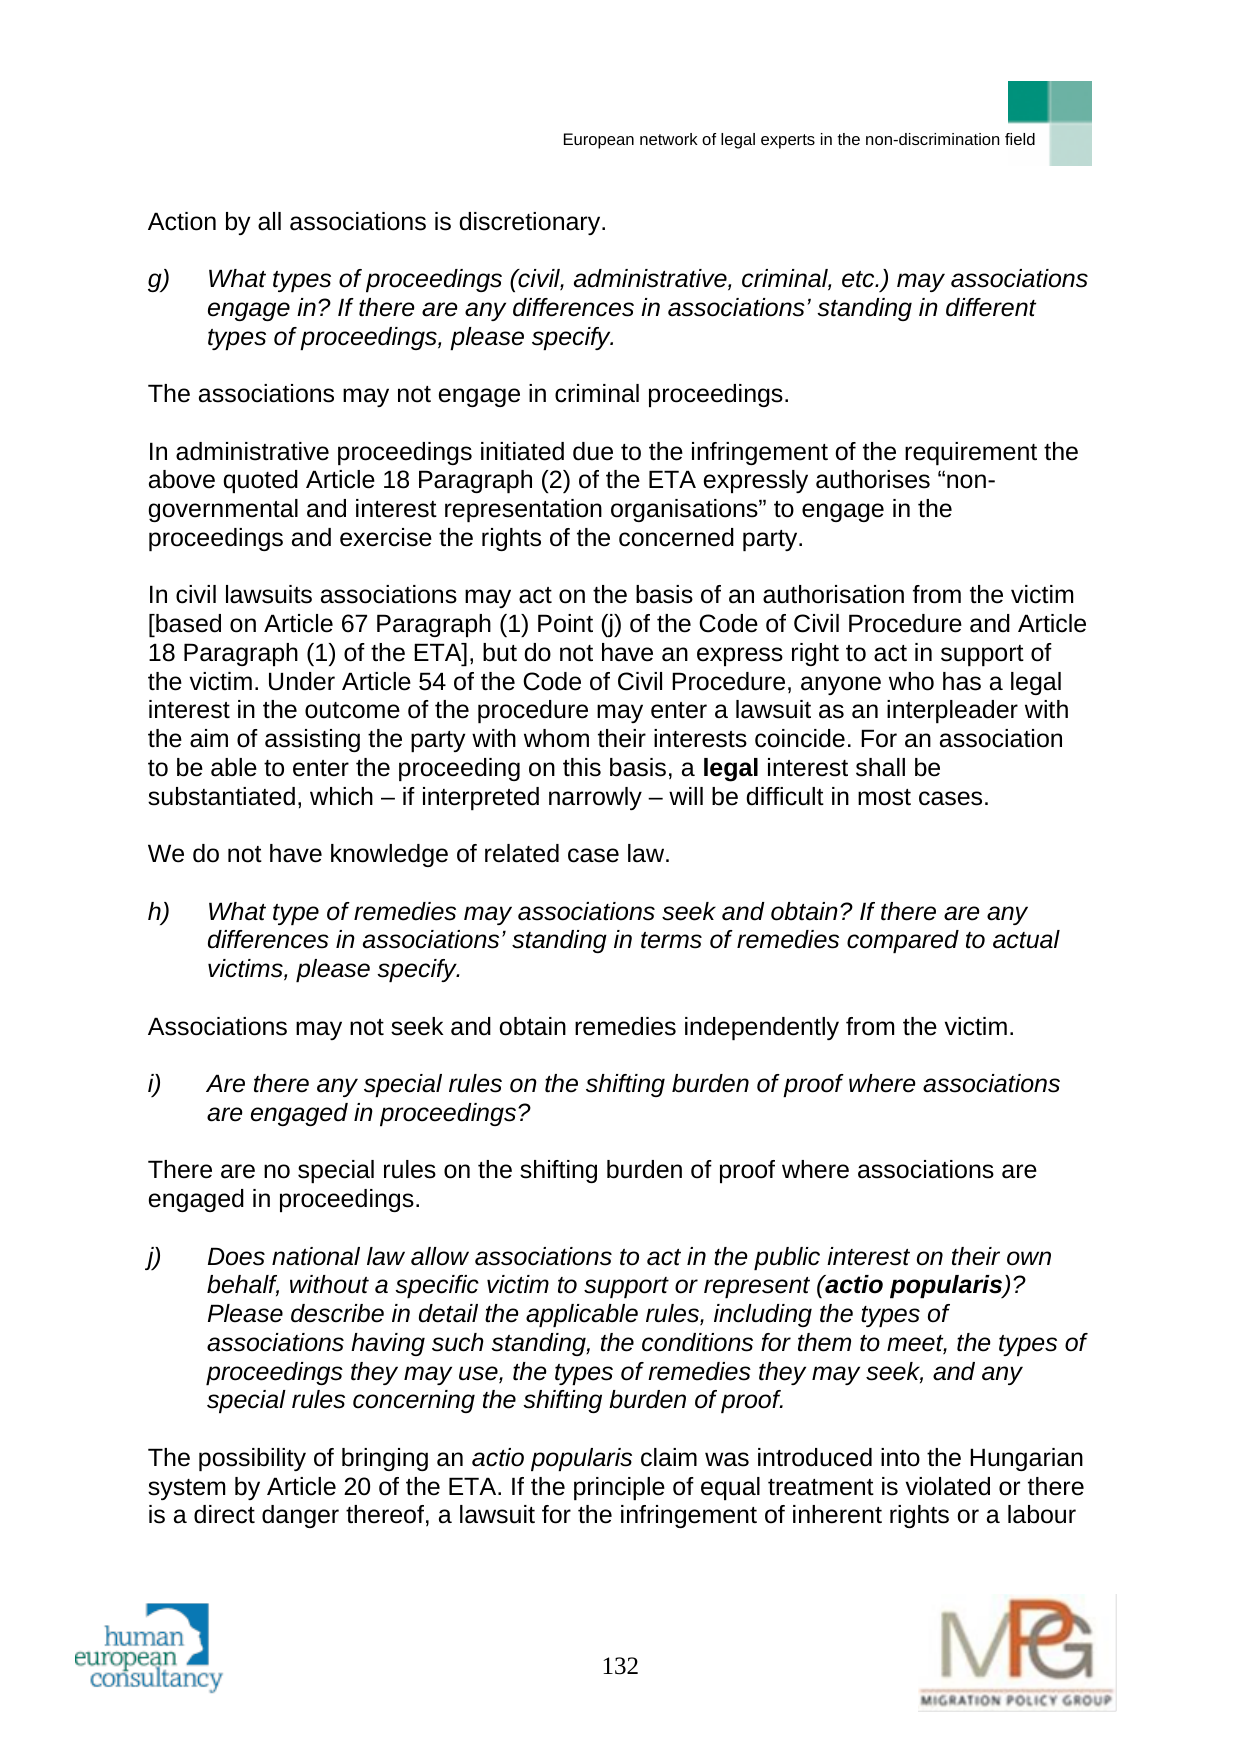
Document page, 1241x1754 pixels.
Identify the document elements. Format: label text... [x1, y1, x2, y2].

list In administrative proceedings initiated due to the infringement of the requirement the above quoted Article 18 Paragraph (2) of the ETA expressly authorises “non-governmental and interest representation organisations” to engage in the proceedings and exercise the rights of the concerned party. [148, 437, 1092, 552]
list Does national law allow associations to act in the public interest on their own behalf, without a specific victim to support or represent (actio popularis)? Please describe in detail the applicable rules, including the types of associations having such standing, the conditions for them to meet, the types of proceedings they may use, the types of remedies they may seek, and any special rules concerning the shifting burden of proof. [148, 1242, 1092, 1414]
picture [1008, 81, 1092, 166]
list Associations may not seek and obtain remedies independently from the victim. [148, 1012, 1092, 1041]
list The associations may not engage in criminal proceedings. [148, 379, 1092, 408]
picture [75, 1602, 228, 1695]
text Action by all associations is discretionary. [148, 207, 1092, 236]
list In civil lawsuits associations may act on the basis of an authorisation from the victim [based on Article 67 Paragraph (1) Point (j) of the Code of Civil Procedure and Article 18 Paragraph (1) of the ETA], but do not have an express right to act in support of the victim. Under Article 54 of the Code of Civil Procedure, anyone who has a legal interest in the outcome of the procedure may enter a lawsuit as an interpleader with the aim of assisting the party with whom their interests coincide. For an association to be able to enter the proceeding on this basis, a legal interest shall be substantiated, which – if interpreted narrowly – will be difficult in most cases. [148, 581, 1092, 811]
picture [918, 1594, 1118, 1713]
list What type of remedies may associations seek and obtain? If there are any differences in associations’ standing in terms of remedies compared to actual victims, please specify. [148, 897, 1092, 983]
list What types of proceedings (civil, administrative, criminal, etc.) may associations engage in? If there are any differences in associations’ standing in different types of proceedings, please specify. [148, 264, 1092, 351]
list Are there any special rules on the shifting burden of proof where associations are engaged in proceedings? [148, 1069, 1092, 1127]
list We do not have knowledge of related case law. [148, 839, 1092, 868]
list There are no special rules on the shifting burden of proof where associations are engaged in proceedings. [148, 1156, 1092, 1213]
